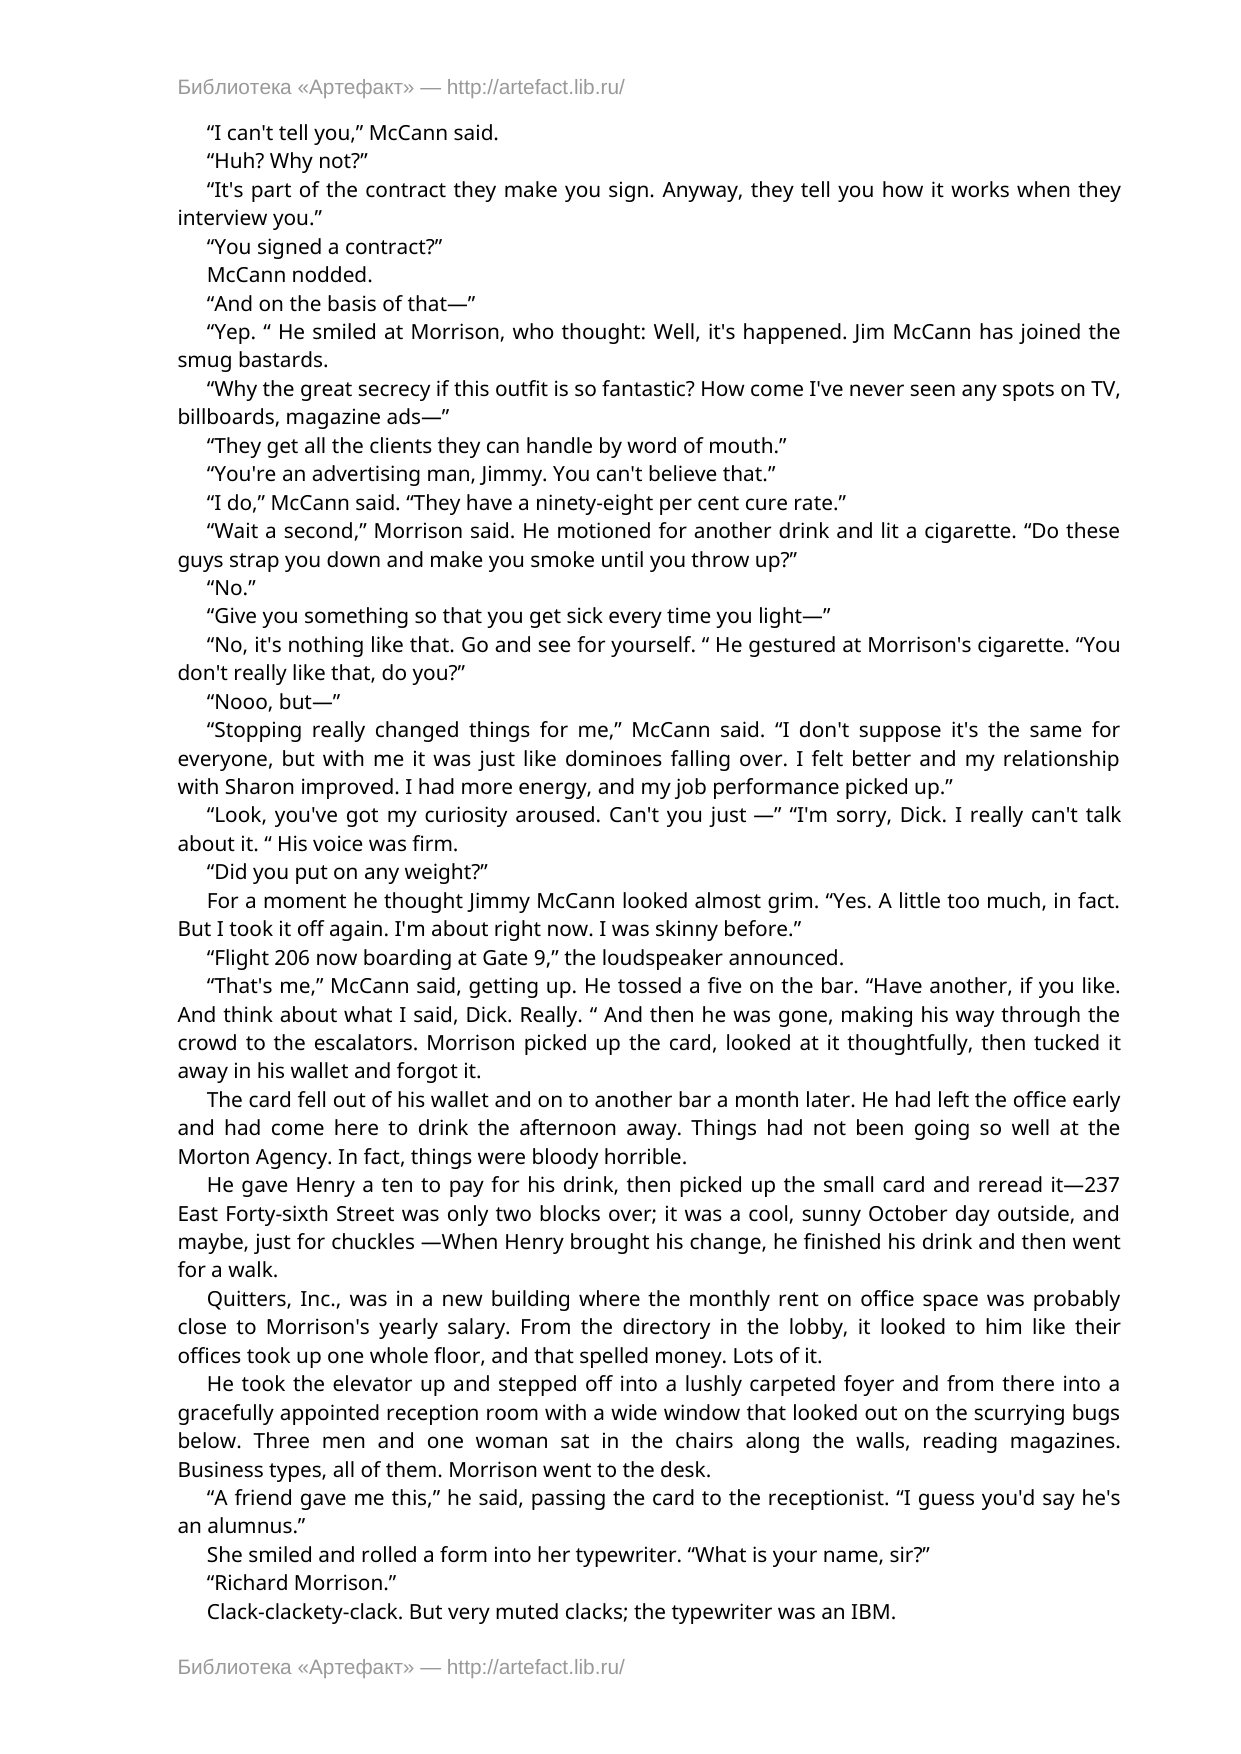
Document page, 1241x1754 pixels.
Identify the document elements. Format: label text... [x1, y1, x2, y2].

text “You're an advertising man, Jimmy. You can't believe that.” [177, 459, 1122, 488]
text “Look, you've got my curiosity aroused. Can't you just —” “I'm sorry, Dick. I really can't talk about it. “ His voice was firm. [177, 801, 1122, 857]
text “Give you something so that you get sick every time you light—” [177, 602, 1122, 630]
text “It's part of the contract they make you sign. Anyway, they tell you how it works when they interview you.” [177, 175, 1122, 232]
text “Flight 206 now boarding at Gate 9,” the loudspeaker announced. [177, 943, 1122, 971]
text He gave Henry a ten to pay for his drink, then picked up the small card and reread it—237 East Forty-sixth Street was only two blocks over; it was a cool, sunny October day outside, and maybe, just for chuckles —When Henry brought his change, he finished his drink and then went for a walk. [177, 1170, 1122, 1284]
text “Richard Morrison.” [177, 1568, 1122, 1597]
text “No.” [177, 573, 1122, 602]
text “Why the great secrecy if this outfit is so fantastic? How come I've never seen any spots on TV, billboards, magazine ads—” [177, 374, 1122, 431]
text “A friend gave me this,” he said, passing the card to the receptionist. “I guess you'd say he's an alumnus.” [177, 1483, 1122, 1540]
text “Wait a second,” Morrison said. He motioned for another drink and lit a cigarette. “Do these guys strap you down and make you smoke until you throw up?” [177, 516, 1122, 573]
text For a moment he thought Jimmy McCann looked almost grim. “Yes. A little too much, in fact. But I took it off again. I'm about right now. I was skinny before.” [177, 886, 1122, 943]
text “Nooo, but—” [177, 687, 1122, 715]
text “Huh? Why not?” [177, 147, 1122, 175]
text McCann nodded. [177, 260, 1122, 289]
text “And on the basis of that—” [177, 289, 1122, 317]
text “Yep. “ He smiled at Morrison, who thought: Well, it's happened. Jim McCann has joined the smug bastards. [177, 317, 1122, 374]
text The card fell out of his wallet and on to another bar a month later. He had left the office early and had come here to drink the afternoon away. Things had not been going so well at the Morton Agency. In fact, things were bloody horrible. [177, 1085, 1122, 1170]
text “I do,” McCann said. “They have a ninety-eight per cent cure rate.” [177, 488, 1122, 516]
text Clack-clackety-clack. But very muted clacks; the typewriter was an IBM. [177, 1597, 1122, 1625]
text “No, it's nothing like that. Go and see for yourself. “ He gestured at Morrison's cigarette. “You don't really like that, do you?” [177, 630, 1122, 687]
text “Stopping really changed things for me,” McCann said. “I don't suppose it's the same for everyone, but with me it was just like dominoes falling over. I felt better and my relationship with Sharon improved. I had more energy, and my job performance picked up.” [177, 715, 1122, 801]
text “I can't tell you,” McCann said. [177, 118, 1122, 147]
text “They get all the clients they can handle by word of mouth.” [177, 431, 1122, 459]
text Quitters, Inc., was in a new building where the monthly rent on office space was probably close to Morrison's yearly salary. From the directory in the lobby, it looked to him like their offices took up one whole floor, and that spelled money. Lots of it. [177, 1284, 1122, 1369]
text “You signed a contract?” [177, 232, 1122, 260]
text “Did you put on any weight?” [177, 857, 1122, 886]
text He took the elevator up and stepped off into a lushly carpeted foyer and from there into a gracefully appointed reception room with a wide window that looked out on the scurrying bugs below. Three men and one woman sat in the chairs along the walls, reading magazines. Business types, all of them. Morrison went to the desk. [177, 1369, 1122, 1483]
text She smiled and rolled a form into her typewriter. “What is your name, sir?” [177, 1540, 1122, 1568]
text “That's me,” McCann said, getting up. He tossed a five on the bar. “Have another, if you like. And think about what I said, Dick. Really. “ And then he was gone, making his way through the crowd to the escalators. Morrison picked up the card, looked at it thoughtfully, then tucked it away in his wallet and forgot it. [177, 971, 1122, 1085]
